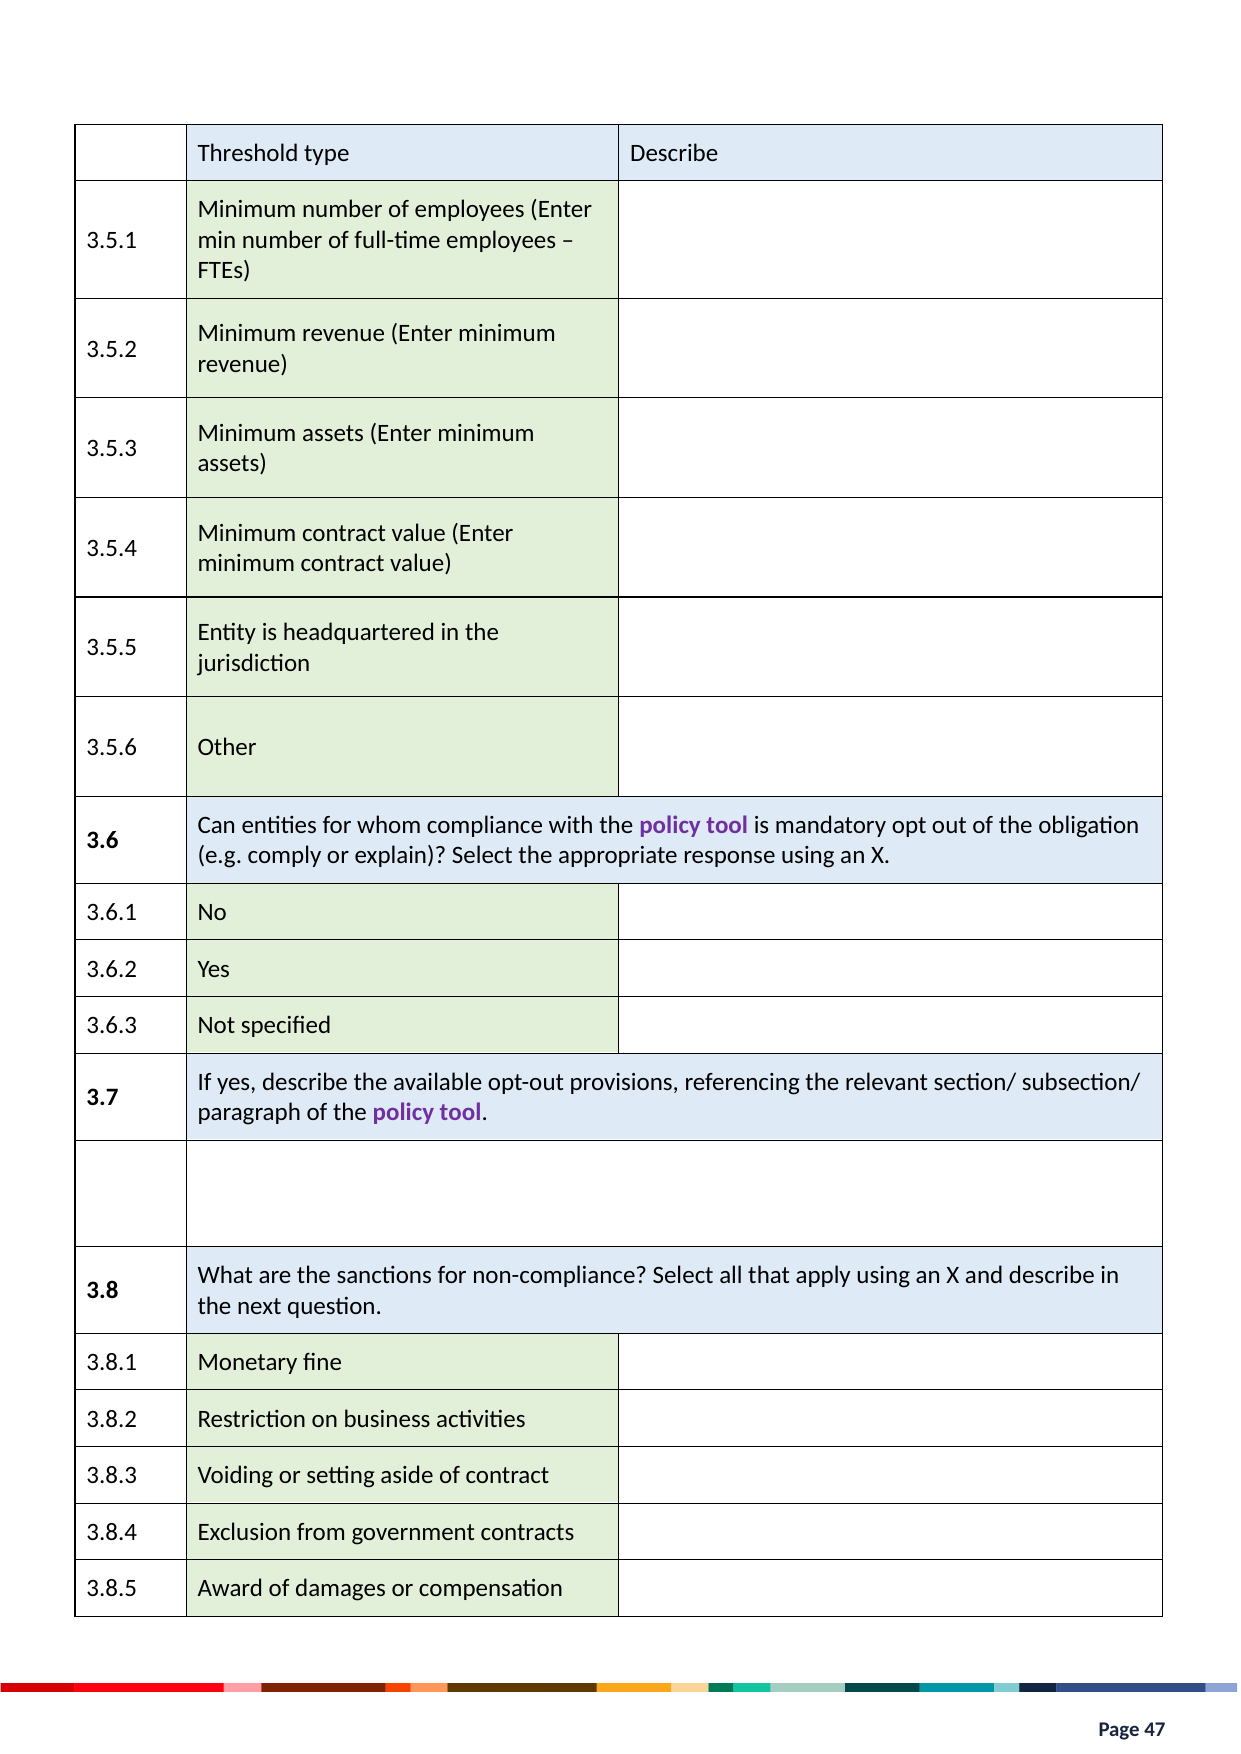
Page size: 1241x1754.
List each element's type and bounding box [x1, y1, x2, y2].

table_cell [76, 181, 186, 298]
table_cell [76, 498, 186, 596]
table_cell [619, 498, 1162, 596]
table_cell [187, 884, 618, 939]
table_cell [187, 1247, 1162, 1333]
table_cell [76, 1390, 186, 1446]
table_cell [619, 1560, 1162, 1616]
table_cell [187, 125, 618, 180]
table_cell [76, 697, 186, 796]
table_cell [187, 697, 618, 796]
picture [0, 1683, 1236, 1692]
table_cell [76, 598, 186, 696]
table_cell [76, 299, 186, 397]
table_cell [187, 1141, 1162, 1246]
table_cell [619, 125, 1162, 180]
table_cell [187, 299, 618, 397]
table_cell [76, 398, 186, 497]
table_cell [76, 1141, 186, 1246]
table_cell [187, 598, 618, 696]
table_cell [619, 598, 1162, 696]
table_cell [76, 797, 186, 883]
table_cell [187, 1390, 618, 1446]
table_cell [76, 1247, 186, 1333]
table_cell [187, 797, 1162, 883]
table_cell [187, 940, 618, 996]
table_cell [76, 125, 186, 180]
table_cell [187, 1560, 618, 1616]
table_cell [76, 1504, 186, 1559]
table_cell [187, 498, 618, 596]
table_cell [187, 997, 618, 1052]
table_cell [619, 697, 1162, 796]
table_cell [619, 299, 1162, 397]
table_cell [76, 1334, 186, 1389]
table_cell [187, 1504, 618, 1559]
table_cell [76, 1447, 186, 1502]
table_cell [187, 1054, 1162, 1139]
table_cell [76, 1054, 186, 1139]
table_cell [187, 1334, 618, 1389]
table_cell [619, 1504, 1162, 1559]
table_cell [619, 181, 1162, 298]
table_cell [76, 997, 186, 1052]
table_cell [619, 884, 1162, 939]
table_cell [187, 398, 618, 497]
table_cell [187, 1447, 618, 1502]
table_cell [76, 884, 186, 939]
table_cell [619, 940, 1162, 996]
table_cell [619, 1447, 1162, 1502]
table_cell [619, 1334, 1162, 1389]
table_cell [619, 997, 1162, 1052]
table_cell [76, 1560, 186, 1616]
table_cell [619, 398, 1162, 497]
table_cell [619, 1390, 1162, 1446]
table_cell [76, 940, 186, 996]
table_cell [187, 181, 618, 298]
